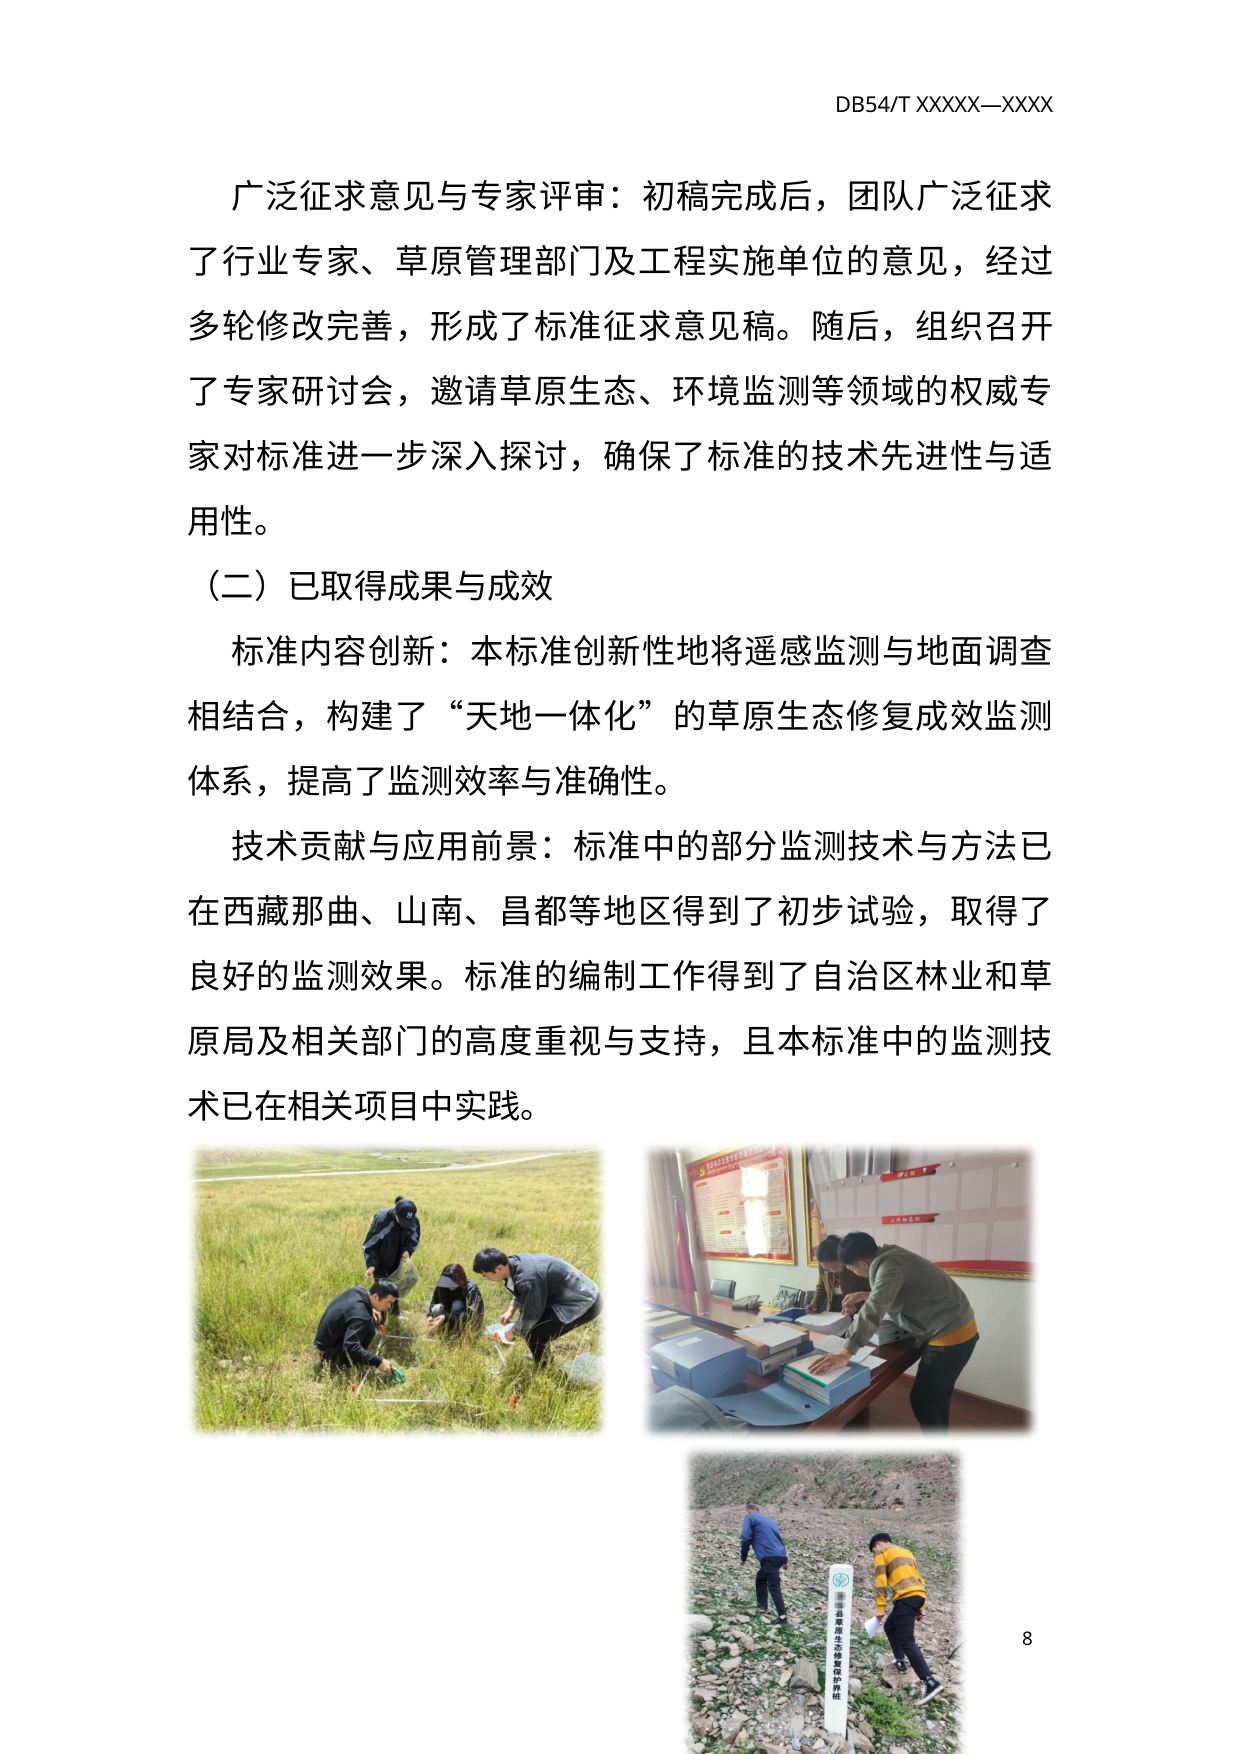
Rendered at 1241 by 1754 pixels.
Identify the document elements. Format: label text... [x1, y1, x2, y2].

list 广泛征求意见与专家评审：初稿完成后，团队广泛征求了行业专家、草原管理部门及工程实施单位的意见，经过多轮修改完善，形成了标准征求意见稿。随后，组织召开了专家研讨会，邀请草原生态、环境监测等领域的权威专家对标准进一步深入探讨，确保了标准的技术先进性与适用性。 [187, 162, 1053, 552]
list 标准内容创新：本标准创新性地将遥感监测与地面调查相结合，构建了“天地一体化”的草原生态修复成效监测体系，提高了监测效率与准确性。 [187, 617, 1053, 812]
text （二）已取得成果与成效 [187, 552, 1053, 617]
list 技术贡献与应用前景：标准中的部分监测技术与方法已在西藏那曲、山南、昌都等地区得到了初步试验，取得了良好的监测效果。标准的编制工作得到了自治区林业和草原局及相关部门的高度重视与支持，且本标准中的监测技术已在相关项目中实践。 [187, 812, 1053, 1137]
table_header [176, 1137, 620, 1445]
picture [201, 1155, 594, 1425]
picture [697, 1460, 952, 1754]
picture [654, 1156, 1025, 1426]
table_header [620, 1137, 1064, 1445]
